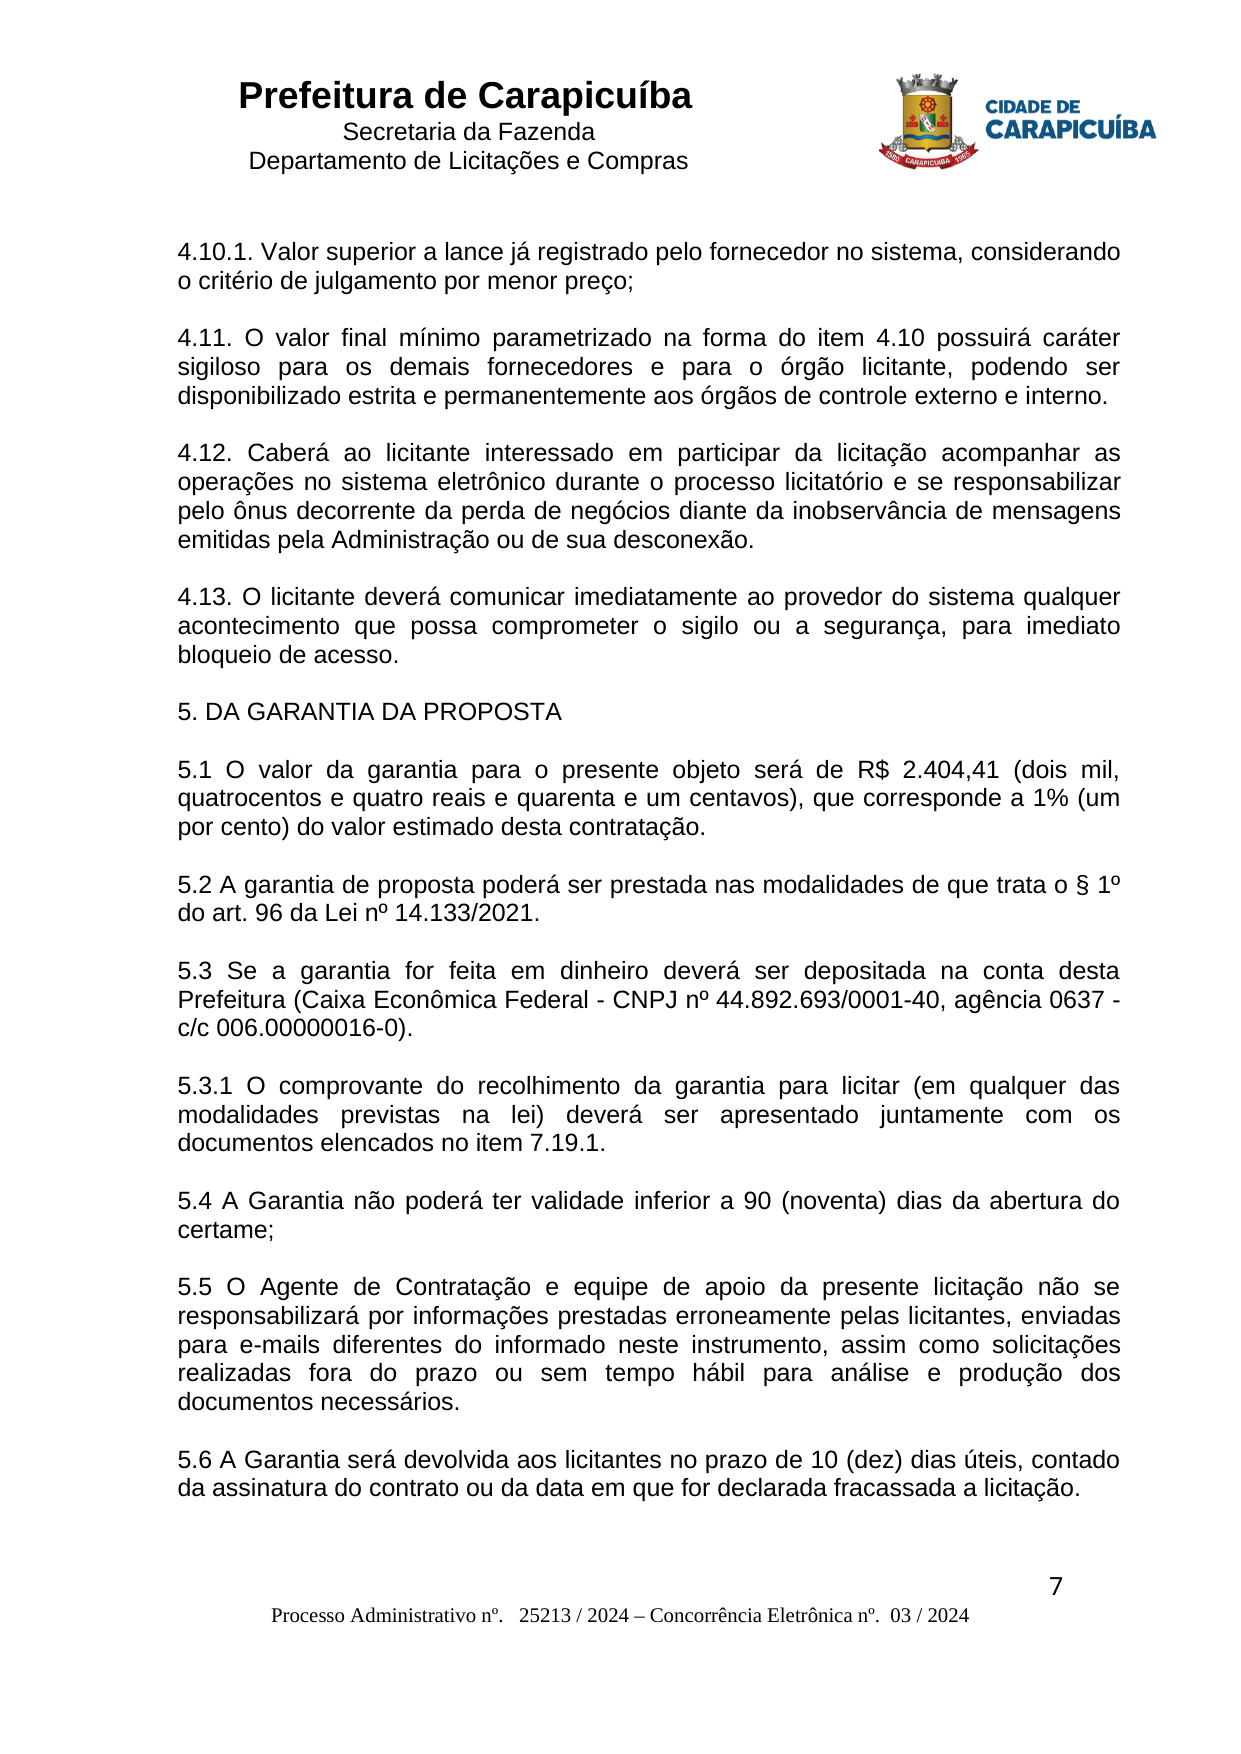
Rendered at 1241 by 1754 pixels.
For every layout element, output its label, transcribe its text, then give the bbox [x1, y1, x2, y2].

text 4.10.1. Valor superior a lance já registrado pelo fornecedor no sistema, considerando o critério de julgamento por menor preço; [177, 237, 1122, 295]
picture [877, 65, 1159, 172]
text 5.5 O Agente de Contratação e equipe de apoio da presente licitação não se responsabilizará por informações prestadas erroneamente pelas licitantes, enviadas para e-mails diferentes do informado neste instrumento, assim como solicitações realizadas fora do prazo ou sem tempo hábil para análise e produção dos documentos necessários. [177, 1272, 1122, 1416]
text 5.1 O valor da garantia para o presente objeto será de R$ 2.404,41 (dois mil, quatrocentos e quatro reais e quarenta e um centavos), que corresponde a 1% (um por cento) do valor estimado desta contratação. [177, 755, 1122, 841]
text 4.13. O licitante deverá comunicar imediatamente ao provedor do sistema qualquer acontecimento que possa comprometer o sigilo ou a segurança, para imediato bloqueio de acesso. [177, 582, 1122, 668]
text 4.11. O valor final mínimo parametrizado na forma do item 4.10 possuirá caráter sigiloso para os demais fornecedores e para o órgão licitante, podendo ser disponibilizado estrita e permanentemente aos órgãos de controle externo e interno. [177, 323, 1122, 410]
text 5.3 Se a garantia for feita em dinheiro deverá ser depositada na conta desta Prefeitura (Caixa Econômica Federal - CNPJ nº 44.892.693/0001-40, agência 0637 - c/c 006.00000016-0). [177, 956, 1122, 1042]
text 5. DA GARANTIA DA PROPOSTA [177, 697, 1122, 726]
text 5.4 A Garantia não poderá ter validade inferior a 90 (noventa) dias da abertura do certame; [177, 1186, 1122, 1243]
text 5.3.1 O comprovante do recolhimento da garantia para licitar (em qualquer das modalidades previstas na lei) deverá ser apresentado juntamente com os documentos elencados no item 7.19.1. [177, 1071, 1122, 1157]
text 5.6 A Garantia será devolvida aos licitantes no prazo de 10 (dez) dias úteis, contado da assinatura do contrato ou da data em que for declarada fracassada a licitação. [177, 1445, 1122, 1502]
text 4.12. Caberá ao licitante interessado em participar da licitação acompanhar as operações no sistema eletrônico durante o processo licitatório e se responsabilizar pelo ônus decorrente da perda de negócios diante da inobservância de mensagens emitidas pela Administração ou de sua desconexão. [177, 438, 1122, 553]
text 5.2 A garantia de proposta poderá ser prestada nas modalidades de que trata o § 1º do art. 96 da Lei nº 14.133/2021. [177, 870, 1122, 927]
